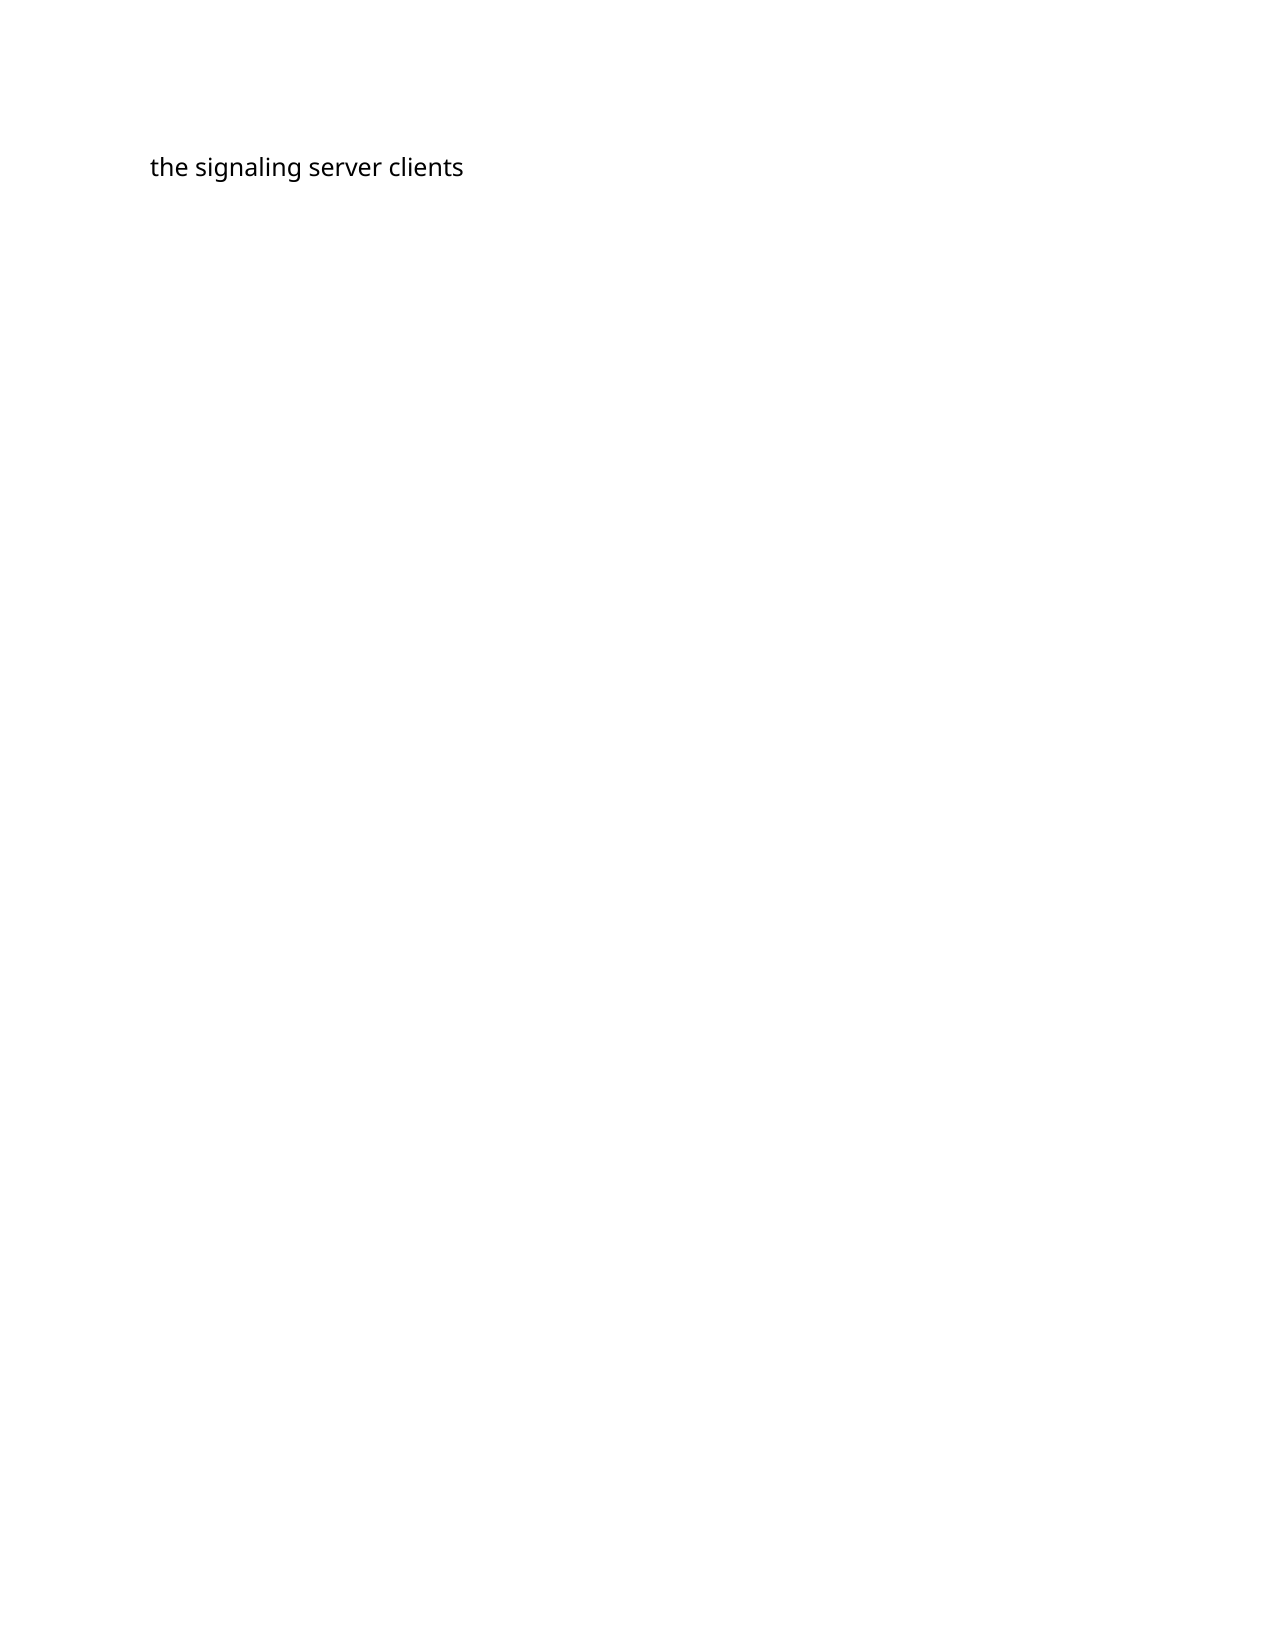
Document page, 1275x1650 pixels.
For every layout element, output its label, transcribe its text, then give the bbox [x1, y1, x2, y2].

text This package contains the bindings, core library, media elements and the signaling server clientsThis package contains the bindings, core library, media elements and the signaling server clients [150, 150, 1125, 184]
